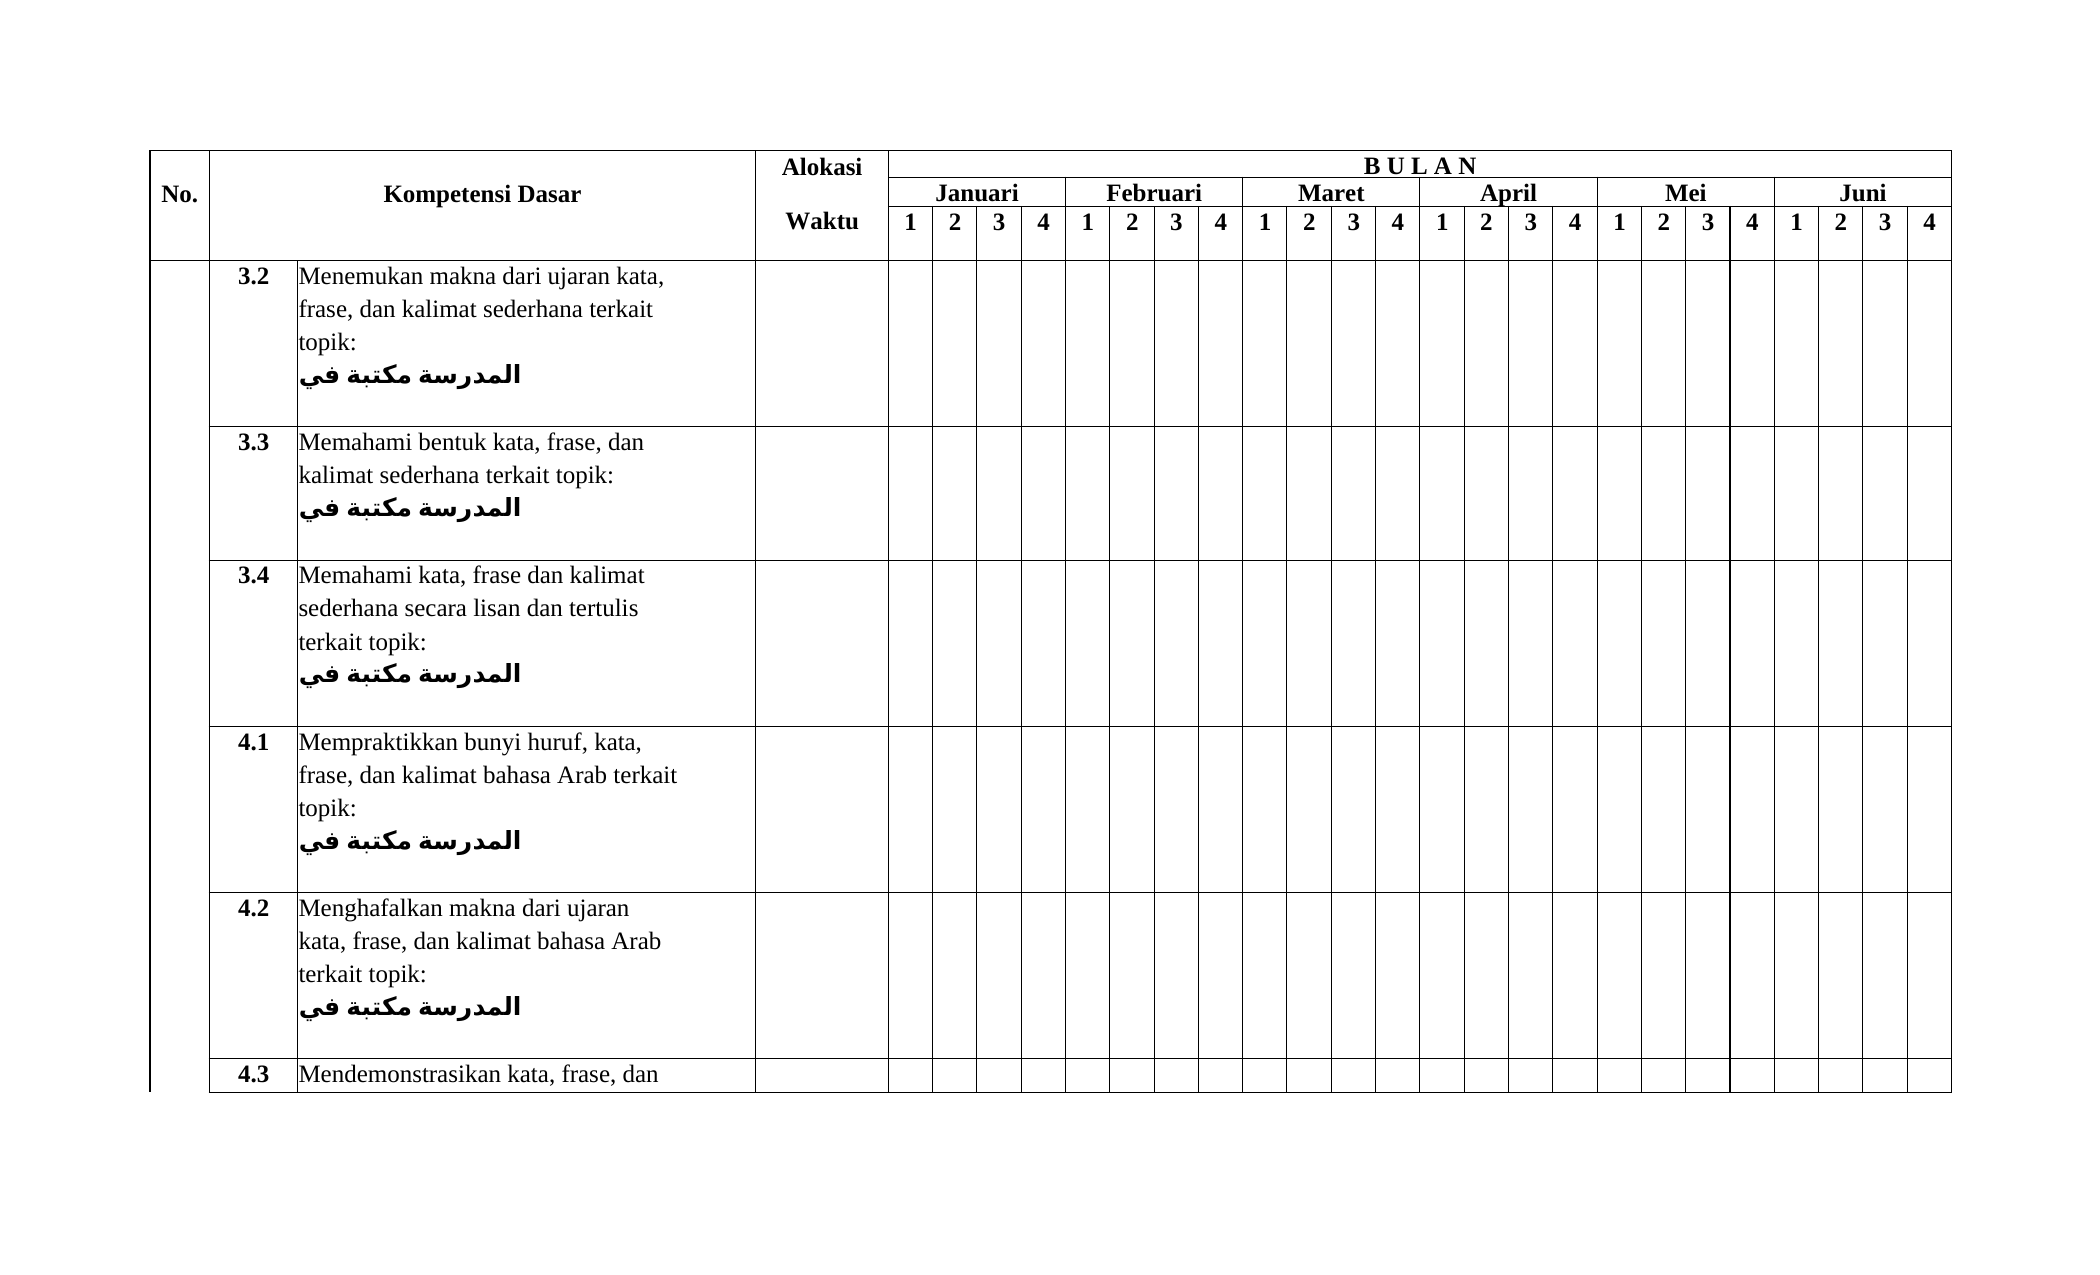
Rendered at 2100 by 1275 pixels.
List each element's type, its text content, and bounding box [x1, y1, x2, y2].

table_cell Menghafalkan makna dari ujaran kata, frase, dan kalimat bahasa Arab terkait topik: المدرسة مكتبة في [298, 893, 755, 1058]
table_cell [1287, 261, 1331, 426]
table_cell [1420, 561, 1464, 726]
table_cell [1553, 561, 1597, 726]
table_cell [1863, 893, 1907, 1058]
table_cell [1642, 427, 1685, 559]
table_cell [1155, 727, 1198, 892]
table_cell [1819, 561, 1862, 726]
table_cell Memahami bentuk kata, frase, dan kalimat sederhana terkait topik: المدرسة مكتبة في [298, 427, 755, 559]
table_cell [889, 261, 932, 426]
table_cell [1155, 1059, 1198, 1092]
table_cell [1022, 727, 1065, 892]
table_cell [1420, 261, 1464, 426]
table_cell 4 [1731, 207, 1774, 260]
table_cell 3 [1155, 207, 1198, 260]
table_cell [1731, 261, 1774, 426]
table_cell [1686, 727, 1729, 892]
table_cell [933, 561, 976, 726]
table_cell [977, 261, 1021, 426]
table_cell [1731, 427, 1774, 559]
table_cell [1731, 893, 1774, 1058]
table_cell 3.3 [210, 427, 297, 559]
table_header No. [151, 151, 209, 260]
table_cell 2 [1287, 207, 1331, 260]
table_cell [1287, 1059, 1331, 1092]
table_cell [1686, 427, 1729, 559]
table_cell [1066, 1059, 1109, 1092]
table_cell [1642, 1059, 1685, 1092]
table_cell [1287, 561, 1331, 726]
table_cell [756, 893, 888, 1058]
table_cell [1775, 893, 1818, 1058]
table_cell 4.1 [210, 727, 297, 892]
table_cell [1465, 1059, 1508, 1092]
table_cell [1598, 261, 1641, 426]
table_cell April [1420, 178, 1597, 206]
table_cell [1775, 427, 1818, 559]
table_cell 2 [1819, 207, 1862, 260]
table_cell [1155, 261, 1198, 426]
table_cell [1908, 261, 1951, 426]
table_cell [977, 1059, 1021, 1092]
table_cell [977, 727, 1021, 892]
table_cell [1553, 893, 1597, 1058]
table_cell [1863, 261, 1907, 426]
table_cell [1509, 427, 1552, 559]
table_cell [1509, 261, 1552, 426]
table_cell [1686, 561, 1729, 726]
table_cell [1465, 261, 1508, 426]
table_cell [1332, 427, 1375, 559]
table_cell [1287, 893, 1331, 1058]
table_cell [1199, 427, 1242, 559]
table_cell [1332, 561, 1375, 726]
table_cell 2 [1465, 207, 1508, 260]
table_cell 3 [1686, 207, 1729, 260]
table_header B U L A N [889, 151, 1951, 177]
table_cell [1863, 727, 1907, 892]
table_cell [1420, 727, 1464, 892]
table_cell [1819, 261, 1862, 426]
table_cell [1775, 561, 1818, 726]
table_cell [756, 427, 888, 559]
table_cell [1465, 561, 1508, 726]
table_cell [1066, 261, 1109, 426]
table_cell [1332, 1059, 1375, 1092]
table_cell [1199, 893, 1242, 1058]
table_cell [1908, 561, 1951, 726]
table_cell [1642, 561, 1685, 726]
table_cell [977, 893, 1021, 1058]
table_cell [933, 727, 976, 892]
table_cell [1376, 727, 1419, 892]
table_cell [1863, 561, 1907, 726]
table_cell [756, 261, 888, 426]
table_cell [1731, 1059, 1774, 1092]
table_cell [1155, 427, 1198, 559]
table_cell [1553, 1059, 1597, 1092]
table_cell [1376, 261, 1419, 426]
table_cell [1863, 1059, 1907, 1092]
table_cell [889, 427, 932, 559]
table_cell 3 [1332, 207, 1375, 260]
table_cell [1509, 893, 1552, 1058]
table_cell [1775, 727, 1818, 892]
table_cell 1 [1420, 207, 1464, 260]
table_cell [1863, 427, 1907, 559]
table_cell [1022, 893, 1065, 1058]
table_cell [1243, 727, 1286, 892]
table_cell [1686, 1059, 1729, 1092]
table_cell [1509, 1059, 1552, 1092]
table_cell [1332, 261, 1375, 426]
table_cell 2 [1642, 207, 1685, 260]
table_cell [1553, 261, 1597, 426]
table_cell [1598, 727, 1641, 892]
table_cell 2 [1110, 207, 1154, 260]
table_cell [1155, 893, 1198, 1058]
table_cell [933, 261, 976, 426]
table_cell 4 [1022, 207, 1065, 260]
table_cell [933, 1059, 976, 1092]
table_cell [889, 1059, 932, 1092]
table_cell [1376, 561, 1419, 726]
table_header Alokasi Waktu [756, 151, 888, 260]
table_cell [1553, 727, 1597, 892]
table_cell Mempraktikkan bunyi huruf, kata, frase, dan kalimat bahasa Arab terkait topik: المدرسة مكتبة في [298, 727, 755, 892]
table_cell [1066, 727, 1109, 892]
table_cell [1376, 1059, 1419, 1092]
table_cell 4 [1199, 207, 1242, 260]
table_cell Menemukan makna dari ujaran kata, frase, dan kalimat sederhana terkait topik: المدرسة مكتبة في [298, 261, 755, 426]
table_cell [1066, 893, 1109, 1058]
table_cell 1 [1243, 207, 1286, 260]
table_cell [1819, 427, 1862, 559]
table_cell 3 [1509, 207, 1552, 260]
table_cell [1066, 561, 1109, 726]
table_cell [1465, 427, 1508, 559]
table_cell [1066, 427, 1109, 559]
table_cell [1199, 561, 1242, 726]
table_cell 4.2 [210, 893, 297, 1058]
table_cell [1775, 261, 1818, 426]
table_cell [1908, 727, 1951, 892]
table_cell [1155, 561, 1198, 726]
table_cell 1 [1598, 207, 1641, 260]
table_cell [1465, 893, 1508, 1058]
table_cell [1908, 427, 1951, 559]
table_cell [1110, 261, 1154, 426]
table_cell [1819, 1059, 1862, 1092]
table_cell [1598, 1059, 1641, 1092]
table_cell [1199, 1059, 1242, 1092]
table_cell [1908, 893, 1951, 1058]
table_cell [1110, 727, 1154, 892]
table_cell 2 [933, 207, 976, 260]
table_cell [933, 427, 976, 559]
table_cell 4 [1376, 207, 1419, 260]
table_cell [1775, 1059, 1818, 1092]
table_cell [1243, 893, 1286, 1058]
table_cell [1022, 427, 1065, 559]
table_cell [977, 427, 1021, 559]
table_cell [1243, 561, 1286, 726]
table_cell [1642, 261, 1685, 426]
table_cell [756, 1059, 888, 1092]
table_cell [1376, 427, 1419, 559]
table_cell [933, 893, 976, 1058]
table_cell 4.3 [210, 1059, 297, 1092]
table_cell [1420, 427, 1464, 559]
table_cell [756, 727, 888, 892]
table_cell Memahami kata, frase dan kalimat sederhana secara lisan dan tertulis terkait topik: المدرسة مكتبة في [298, 561, 755, 726]
table_cell [1731, 561, 1774, 726]
table_cell Juni [1775, 178, 1951, 206]
table_cell [1332, 893, 1375, 1058]
table_cell [889, 561, 932, 726]
table_cell [1642, 727, 1685, 892]
table_cell [1287, 427, 1331, 559]
table_cell [977, 561, 1021, 726]
table_cell [1598, 427, 1641, 559]
table_cell [1332, 727, 1375, 892]
table_cell [1022, 1059, 1065, 1092]
table_cell [1110, 427, 1154, 559]
table_cell [1376, 893, 1419, 1058]
table_cell 1 [1775, 207, 1818, 260]
table_cell [1553, 427, 1597, 559]
table_cell [1199, 727, 1242, 892]
table_cell [1110, 893, 1154, 1058]
table_cell [1022, 561, 1065, 726]
table_cell [1110, 1059, 1154, 1092]
table_cell [1243, 261, 1286, 426]
table_cell [1686, 893, 1729, 1058]
table_cell [1022, 261, 1065, 426]
table_cell [889, 893, 932, 1058]
table_cell [1908, 1059, 1951, 1092]
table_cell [298, 1059, 755, 1092]
table_cell 4 [1553, 207, 1597, 260]
table_cell [889, 727, 932, 892]
table_cell [1686, 261, 1729, 426]
table_cell Januari [889, 178, 1065, 206]
table_header Kompetensi Dasar [210, 151, 755, 260]
table_cell [1243, 1059, 1286, 1092]
table_cell [1509, 727, 1552, 892]
table_cell [1287, 727, 1331, 892]
table_cell 4 [1908, 207, 1951, 260]
table_cell [1465, 727, 1508, 892]
table_cell [1199, 261, 1242, 426]
table_cell [1598, 893, 1641, 1058]
table_cell [1420, 1059, 1464, 1092]
table_cell [1509, 561, 1552, 726]
table_cell [1819, 893, 1862, 1058]
table_cell [1243, 427, 1286, 559]
table_cell [1819, 727, 1862, 892]
table_cell [1110, 561, 1154, 726]
table_cell 3 [1863, 207, 1907, 260]
table_cell 1 [1066, 207, 1109, 260]
table_cell [756, 561, 888, 726]
table_cell 1 [889, 207, 932, 260]
table_cell [1598, 561, 1641, 726]
table_cell 3.2 [210, 261, 297, 426]
table_cell Maret [1243, 178, 1419, 206]
table_cell [1420, 893, 1464, 1058]
table_cell [1731, 727, 1774, 892]
table_cell Februari [1066, 178, 1242, 206]
table_cell [1642, 893, 1685, 1058]
table_cell Mei [1598, 178, 1774, 206]
table_cell 3.4 [210, 561, 297, 726]
table_cell 3 [977, 207, 1021, 260]
